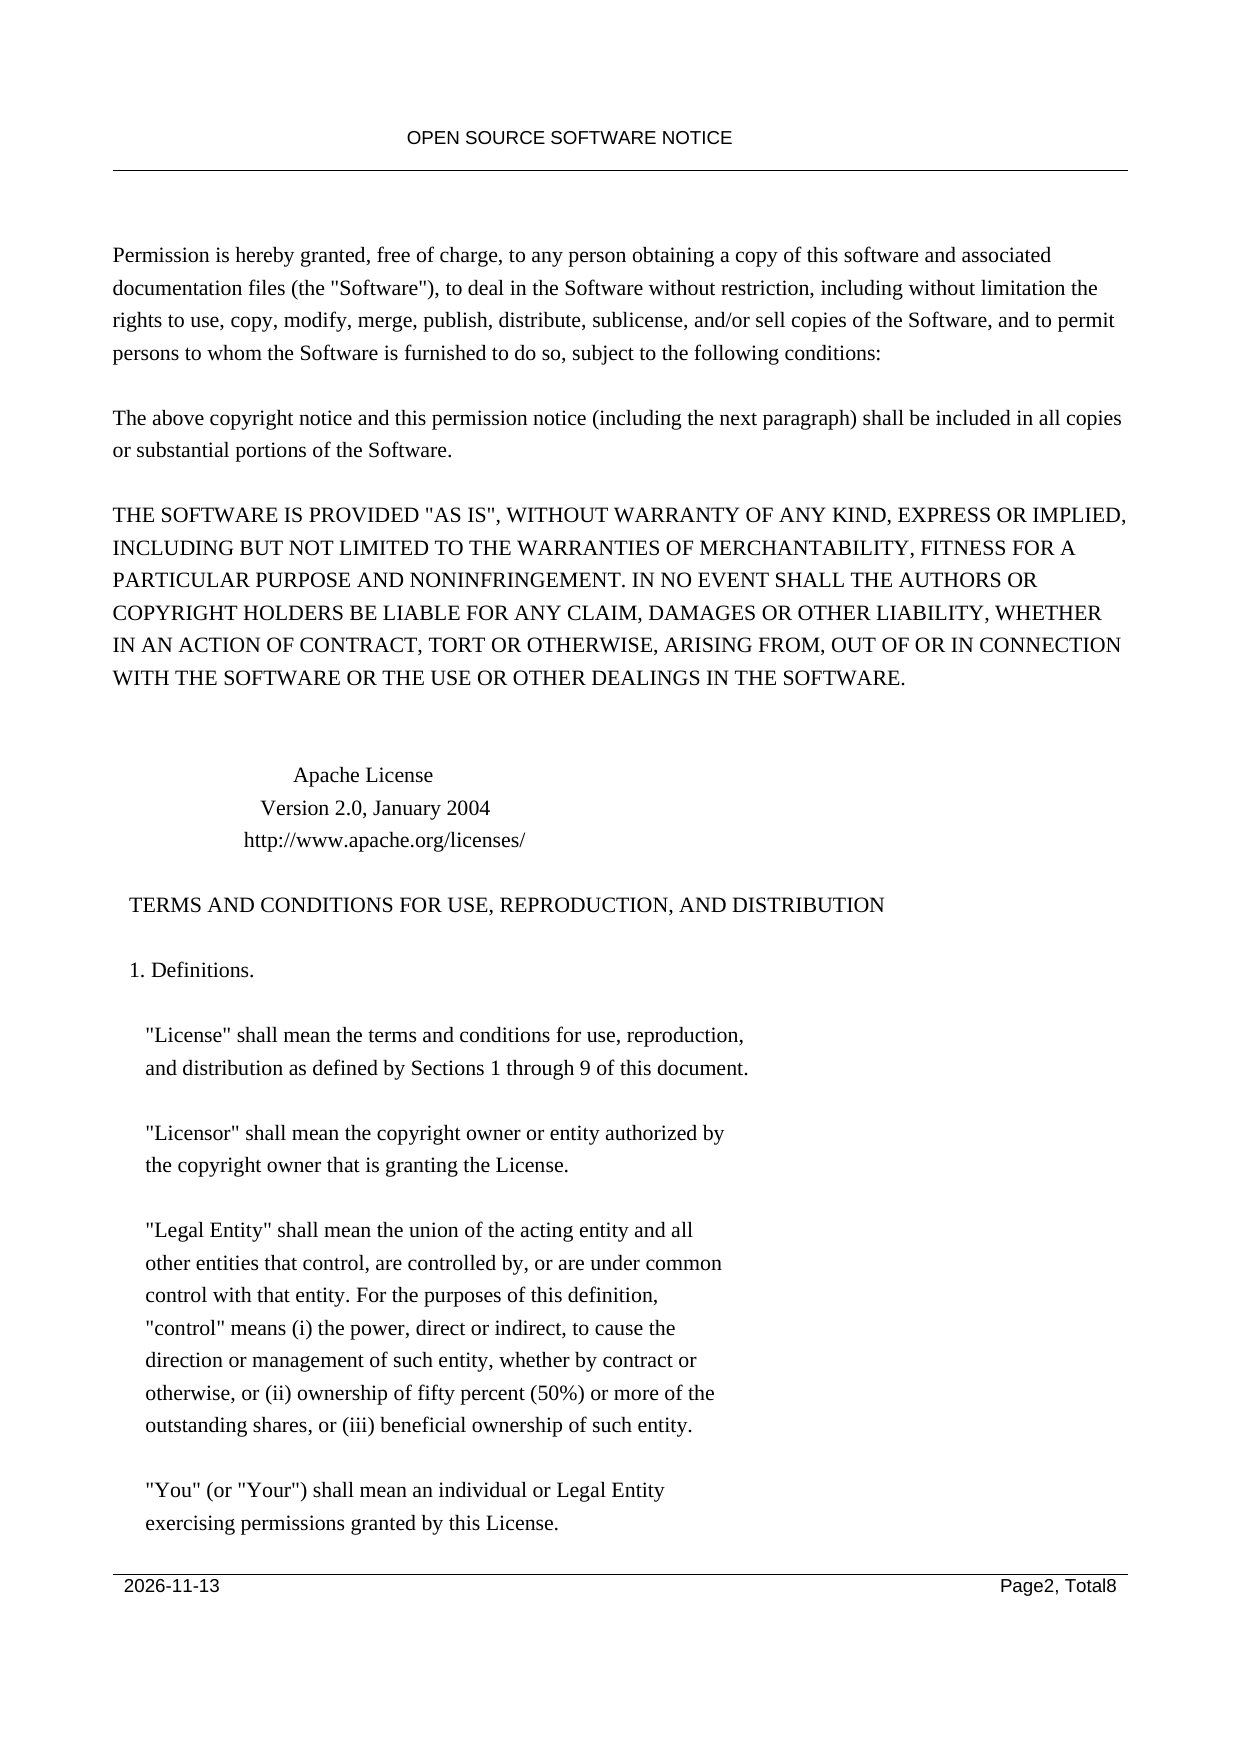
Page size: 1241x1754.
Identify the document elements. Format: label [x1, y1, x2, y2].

text [112, 206, 1128, 1539]
